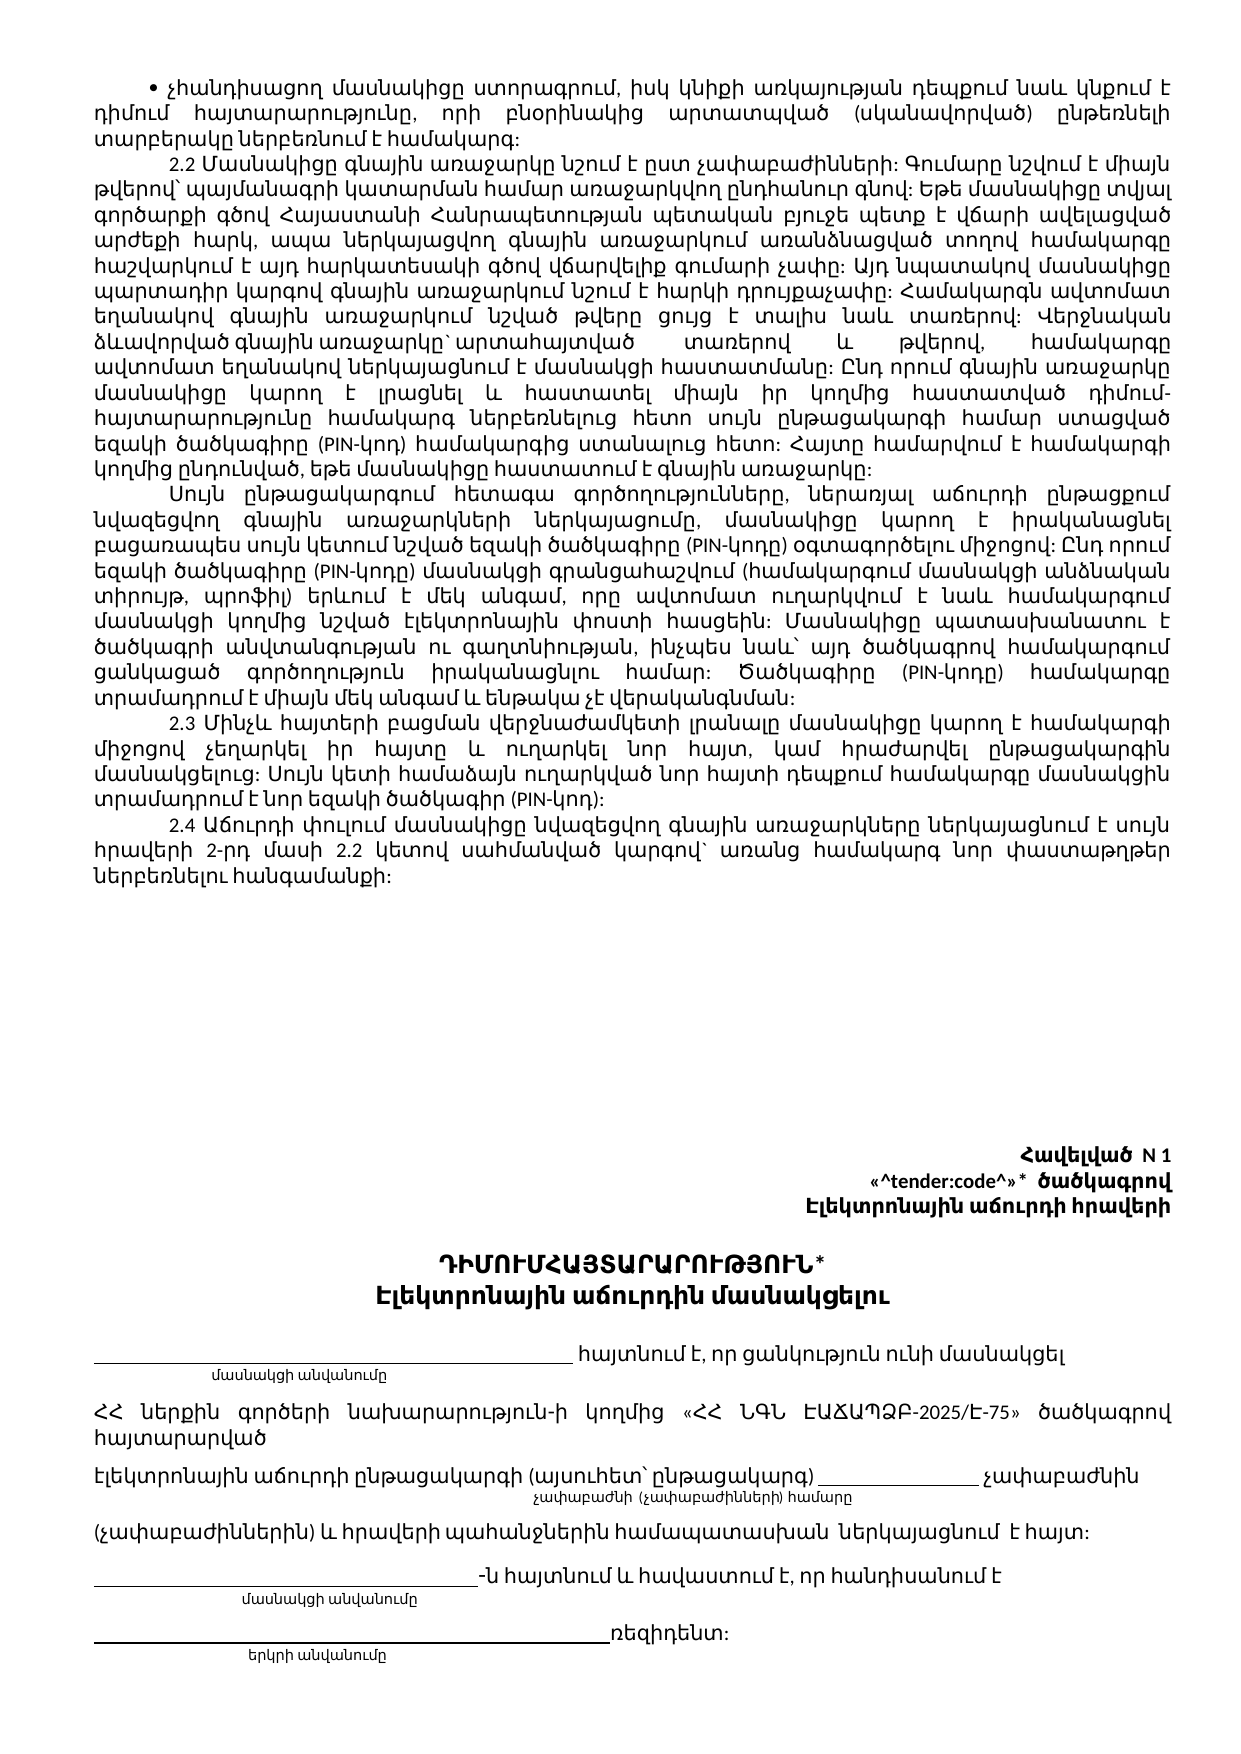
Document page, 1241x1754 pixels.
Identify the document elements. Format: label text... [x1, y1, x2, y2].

text ԴԻՄՈՒՄՀԱՅՏԱՐԱՐՈՒԹՅՈՒՆ* [94, 1249, 1171, 1280]
text Հավելված N 1 [94, 1142, 1171, 1168]
text մասնակցի անվանումը [94, 1590, 1171, 1621]
list չհանդիսացող մասնակիցը ստորագրում, իսկ կնիքի առկայության դեպքում նաև կնքում է դիմում հայտարարությունը, որի բնօրինակից արտատպված (սկանավորված) ընթեռնելի տարբերակը ներբեռնում է համակարգ: [94, 75, 1171, 151]
text «^tender:code^»* ծածկագրով [94, 1168, 1171, 1193]
text ռեզիդենտ: [94, 1621, 1171, 1646]
text 2.3 Մինչև հայտերի բացման վերջնաժամկետի լրանալը մասնակիցը կարող է համակարգի միջոցով չեղարկել իր հայտը և ուղարկել նոր հայտ, կամ հրաժարվել ընթացակարգին մասնակցելուց: Սույն կետի համաձայն ուղարկված նոր հայտի դեպքում համակարգը մասնակցին տրամադրում է նոր եզակի ծածկագիր (PIN-կոդ): [94, 710, 1171, 812]
text ՀՀ ներքին գործերի նախարարություն-ի կողմից «ՀՀ ՆԳՆ ԷԱՃԱՊՁԲ-2025/Է-75» ծածկագրով հայտարարված [94, 1397, 1171, 1450]
text էլեկտրոնային աճուրդի ընթացակարգի (այսուհետ՝ ընթացակարգ) չափաբաժնին [94, 1463, 1171, 1488]
subtitle Էլեկտրոնային աճուրդին մասնակցելու [94, 1280, 1171, 1310]
text Սույն ընթացակարգում հետագա գործողությունները, ներառյալ աճուրդի ընթացքում նվազեցվող գնային առաջարկների ներկայացումը, մասնակիցը կարող է իրականացնել բացառապես սույն կետում նշված եզակի ծածկագիրը (PIN-կոդը) օգտագործելու միջոցով: Ընդ որում եզակի ծածկագիրը (PIN-կոդը) մասնակցի գրանցահաշվում (համակարգում մասնակցի անձնական տիրույթ, պրոֆիլ) երևում է մեկ անգամ, որը ավտոմատ ուղարկվում է նաև համակարգում մասնակցի կողմից նշված էլեկտրոնային փոստի հասցեին: Մասնակիցը պատասխանատու է ծածկագրի անվտանգության ու գաղտնիության, ինչպես նաև՝ այդ ծածկագրով համակարգում ցանկացած գործողություն իրականացնլու համար: Ծածկագիրը (PIN-կոդը) համակարգը տրամադրում է միայն մեկ անգամ և ենթակա չէ վերականգնման: [94, 482, 1171, 710]
text Էլեկտրոնային աճուրդի հրավերի [94, 1193, 1171, 1219]
text 2.2 Մասնակիցը գնային առաջարկը նշում է ըստ չափաբաժինների: Գումարը նշվում է միայն թվերով՝ պայմանագրի կատարման համար առաջարկվող ընդհանուր գնով: Եթե մասնակիցը տվյալ գործարքի գծով Հայաստանի Հանրապետության պետական բյուջե պետք է վճարի ավելացված արժեքի հարկ, ապա ներկայացվող գնային առաջարկում առանձնացված տողով համակարգը հաշվարկում է այդ հարկատեսակի գծով վճարվելիք գումարի չափը: Այդ նպատակով մասնակիցը պարտադիր կարգով գնային առաջարկում նշում է հարկի դրույքաչափը: Համակարգն ավտոմատ եղանակով գնային առաջարկում նշված թվերը ցույց է տալիս նաև տառերով: Վերջնական ձևավորված գնային առաջարկը` արտահայտված տառերով և թվերով, համակարգը ավտոմատ եղանակով ներկայացնում է մասնակցի հաստատմանը: Ընդ որում գնային առաջարկը մասնակիցը կարող է լրացնել և հաստատել միայն իր կողմից հաստատված դիմում-հայտարարությունը համակարգ ներբեռնելուց հետո սույն ընթացակարգի համար ստացված եզակի ծածկագիրը (PIN-կոդ) համակարգից ստանալուց հետո: Հայտը համարվում է համակարգի կողմից ընդունված, եթե մասնակիցը հաստատում է գնային առաջարկը: [94, 151, 1171, 482]
text -ն հայտնում և հավաստում է, որ հանդիսանում է [94, 1559, 1171, 1590]
text մասնակցի անվանումը [94, 1366, 1171, 1397]
text երկրի անվանումը [94, 1646, 1171, 1677]
text 2.4 Աճուրդի փուլում մասնակիցը նվազեցվող գնային առաջարկները ներկայացնում է սույն հրավերի 2-րդ մասի 2.2 կետով սահմանված կարգով` առանց համակարգ նոր փաստաթղթեր ներբեռնելու հանգամանքի: [94, 812, 1171, 888]
text (չափաբաժիններին) և հրավերի պահանջներին համապատասխան ներկայացնում է հայտ: [94, 1519, 1171, 1544]
text հայտնում է, որ ցանկություն ունի մասնակցել [94, 1341, 1171, 1366]
text չափաբաժնի (չափաբաժինների) համարը [94, 1488, 1171, 1519]
